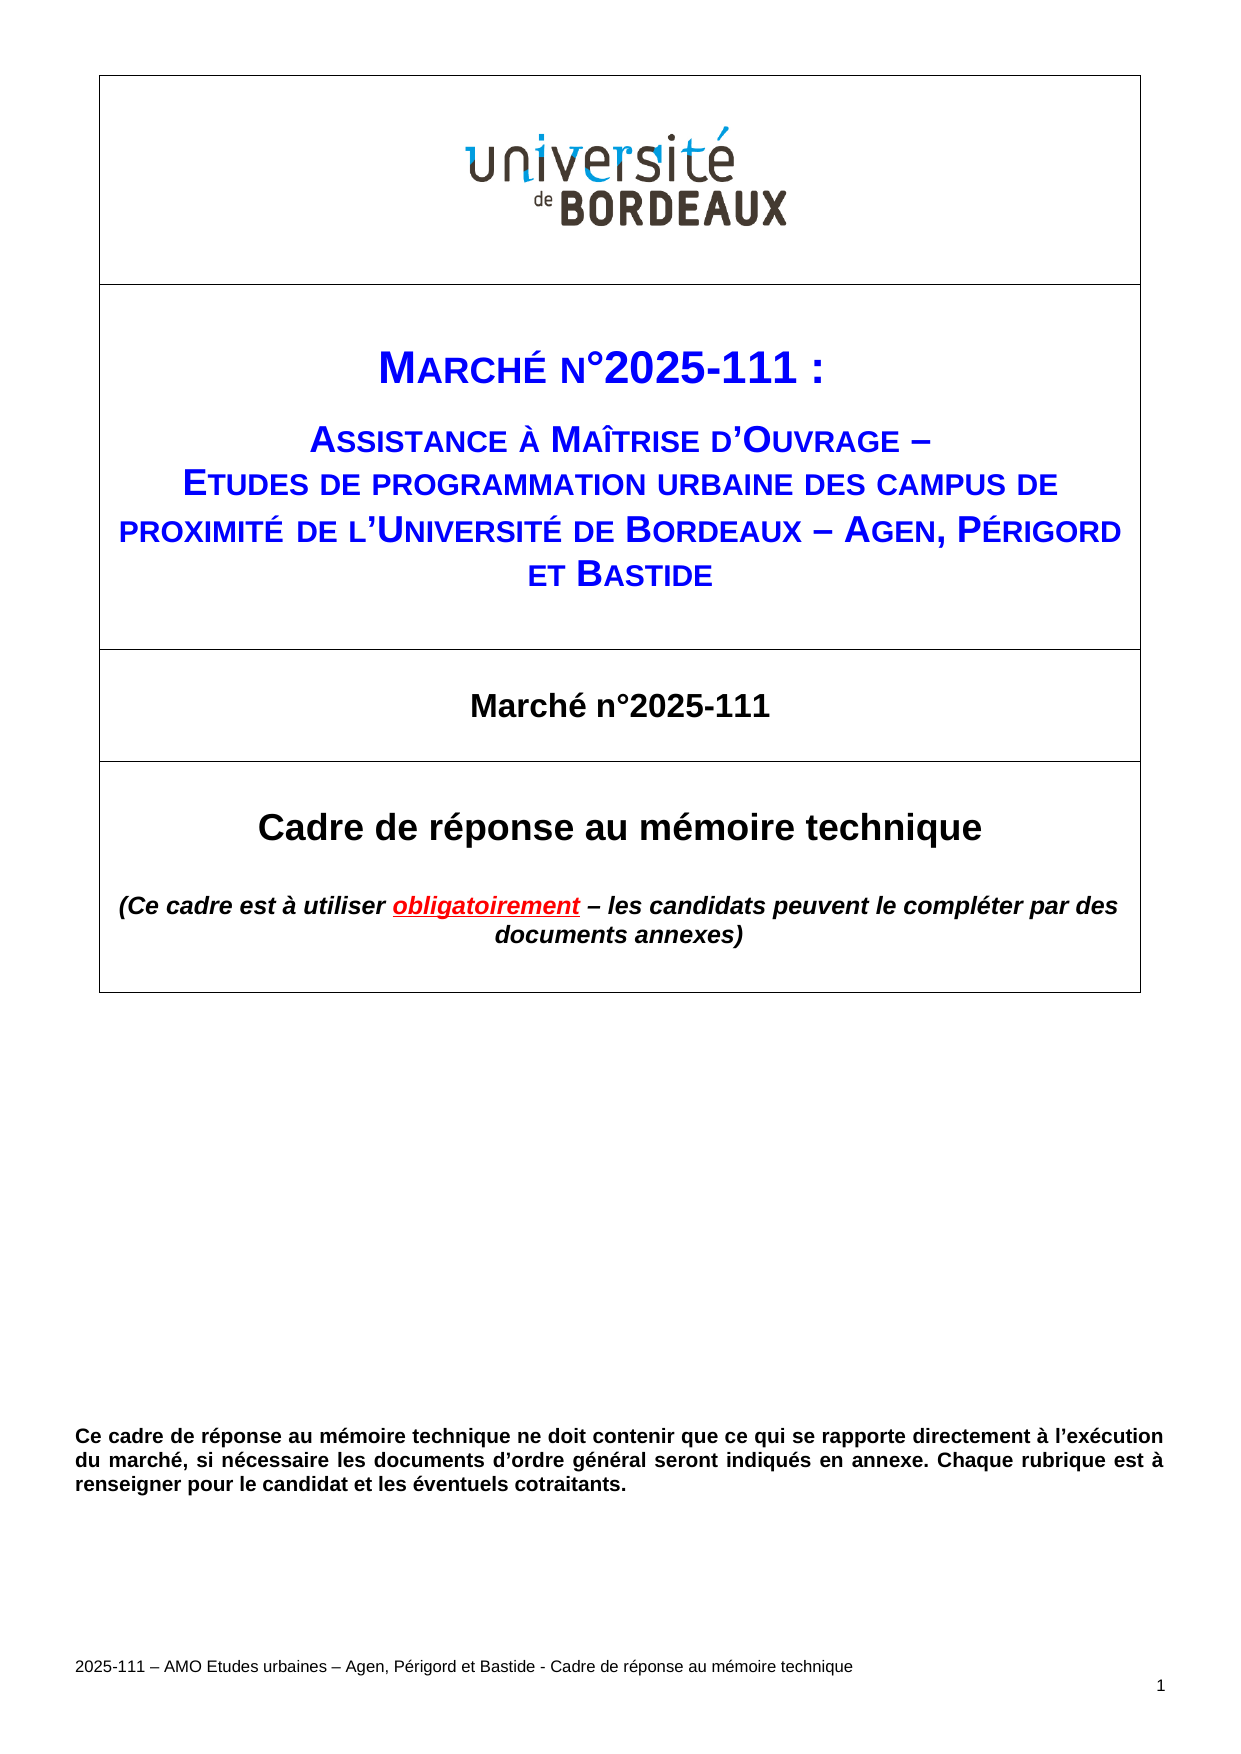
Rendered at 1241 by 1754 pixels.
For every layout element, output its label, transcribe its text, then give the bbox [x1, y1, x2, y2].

table_header [100, 76, 1140, 284]
table_cell Cadre de réponse au mémoire technique (Ce cadre est à utiliser obligatoirement – les candidats peuvent le compléter par des documents annexes) [100, 762, 1140, 992]
picture [435, 105, 821, 261]
text Ce cadre de réponse au mémoire technique ne doit contenir que ce qui se rapporte directement à l’exécution du marché, si nécessaire les documents d’ordre général seront indiqués en annexe. Chaque rubrique est à renseigner pour le candidat et les éventuels cotraitants. [75, 1424, 1165, 1496]
table_cell Marché n°2025-111 : Assistance à Maîtrise d’Ouvrage – Etudes de programmation urbaine des campus de proximité de l’Université de Bordeaux – Agen, Périgord et Bastide [100, 285, 1140, 649]
table_cell Marché n°2025-111 [100, 650, 1140, 761]
